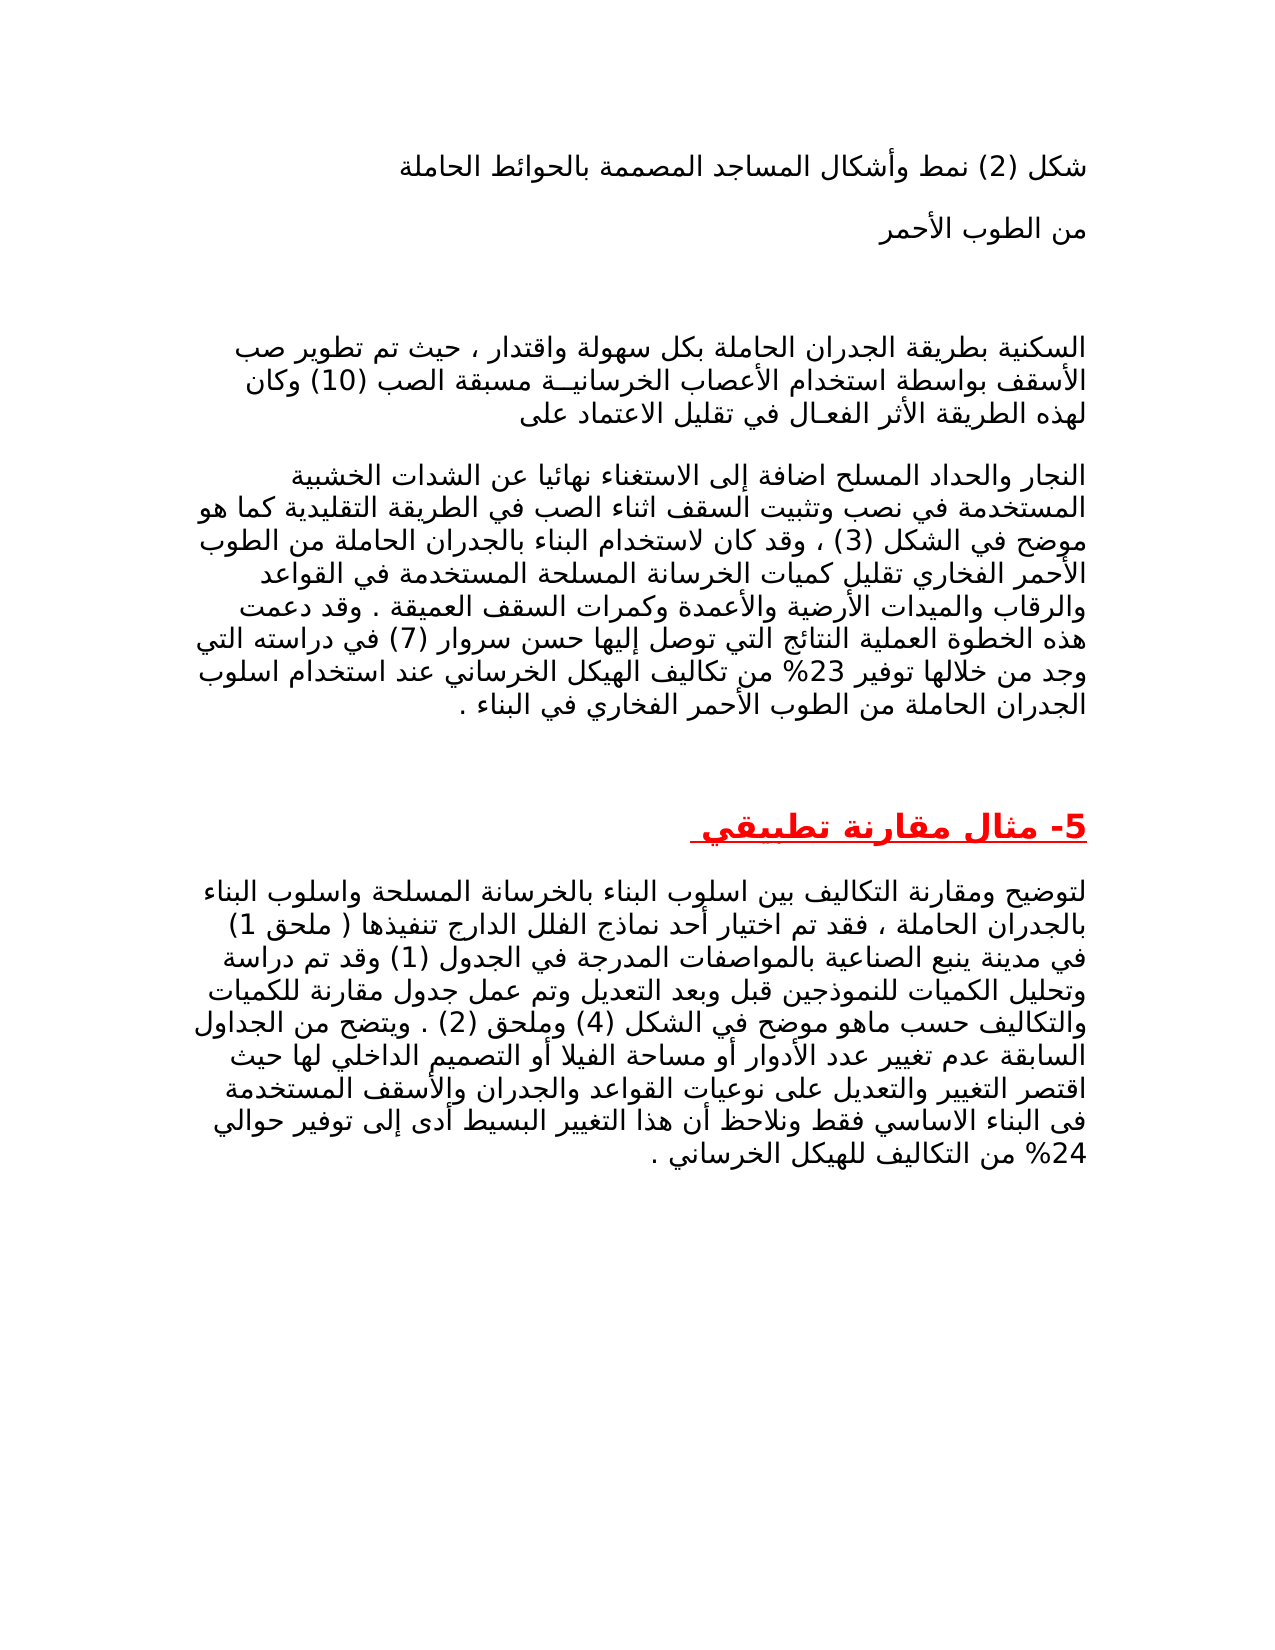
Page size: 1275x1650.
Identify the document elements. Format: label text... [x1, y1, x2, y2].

text لتوضيح ومقارنة التكاليف بين اسلوب البناء بالخرسانة المسلحة واسلوب البناء بالجدران الحاملة ، فقد تم اختيار أحد نماذج الفلل الدارج تنفيذها ( ملحق 1) في مدينة ينبع الصناعية بالمواصفات المدرجة في الجدول (1) وقد تم دراسة وتحليل الكميات للنموذجين قبل وبعد التعديل وتم عمل جدول مقارنة للكميات والتكاليف حسب ماهو موضح في الشكل (4) وملحق (2) . ويتضح من الجداول السابقة عدم تغيير عدد الأدوار أو مساحة الفيلا أو التصميم الداخلي لها حيث اقتصر التغيير والتعديل على نوعيات القواعد والجدران والأسقف المستخدمة فى البناء الاساسي فقط ونلاحظ أن هذا التغيير البسيط أدى إلى توفير حوالي 24% من التكاليف للهيكل الخرساني . [187, 876, 1087, 1170]
text من الطوب الأحمر [187, 212, 1087, 244]
text السكنية بطريقة الجدران الحاملة بكل سهولة واقتدار ، حيث تم تطوير صب الأسقف بواسطة استخدام الأعصاب الخرسانيــة مسبقة الصب (10) وكان لهذه الطريقة الأثر الفعـال في تقليل الاعتماد على [187, 332, 1087, 430]
text شكل (2) نمط وأشكال المساجد المصممة بالحوائط الحاملة [187, 150, 1087, 183]
text النجار والحداد المسلح اضافة إلى الاستغناء نهائيا عن الشدات الخشبية المستخدمة في نصب وتثبيت السقف اثناء الصب في الطريقة التقليدية كما هو موضح في الشكل (3) ، وقد كان لاستخدام البناء بالجدران الحاملة من الطوب الأحمر الفخاري تقليل كميات الخرسانة المسلحة المستخدمة في القواعد والرقاب والميدات الأرضية والأعمدة وكمرات السقف العميقة . وقد دعمت هذه الخطوة العملية النتائج التي توصل إليها حسن سروار (7) في دراسته التي وجد من خلالها توفير 23% من تكاليف الهيكل الخرساني عند استخدام اسلوب الجدران الحاملة من الطوب الأحمر الفخاري في البناء . [187, 459, 1087, 721]
text 5- مثال مقارنة تطبيقي [187, 808, 1087, 847]
